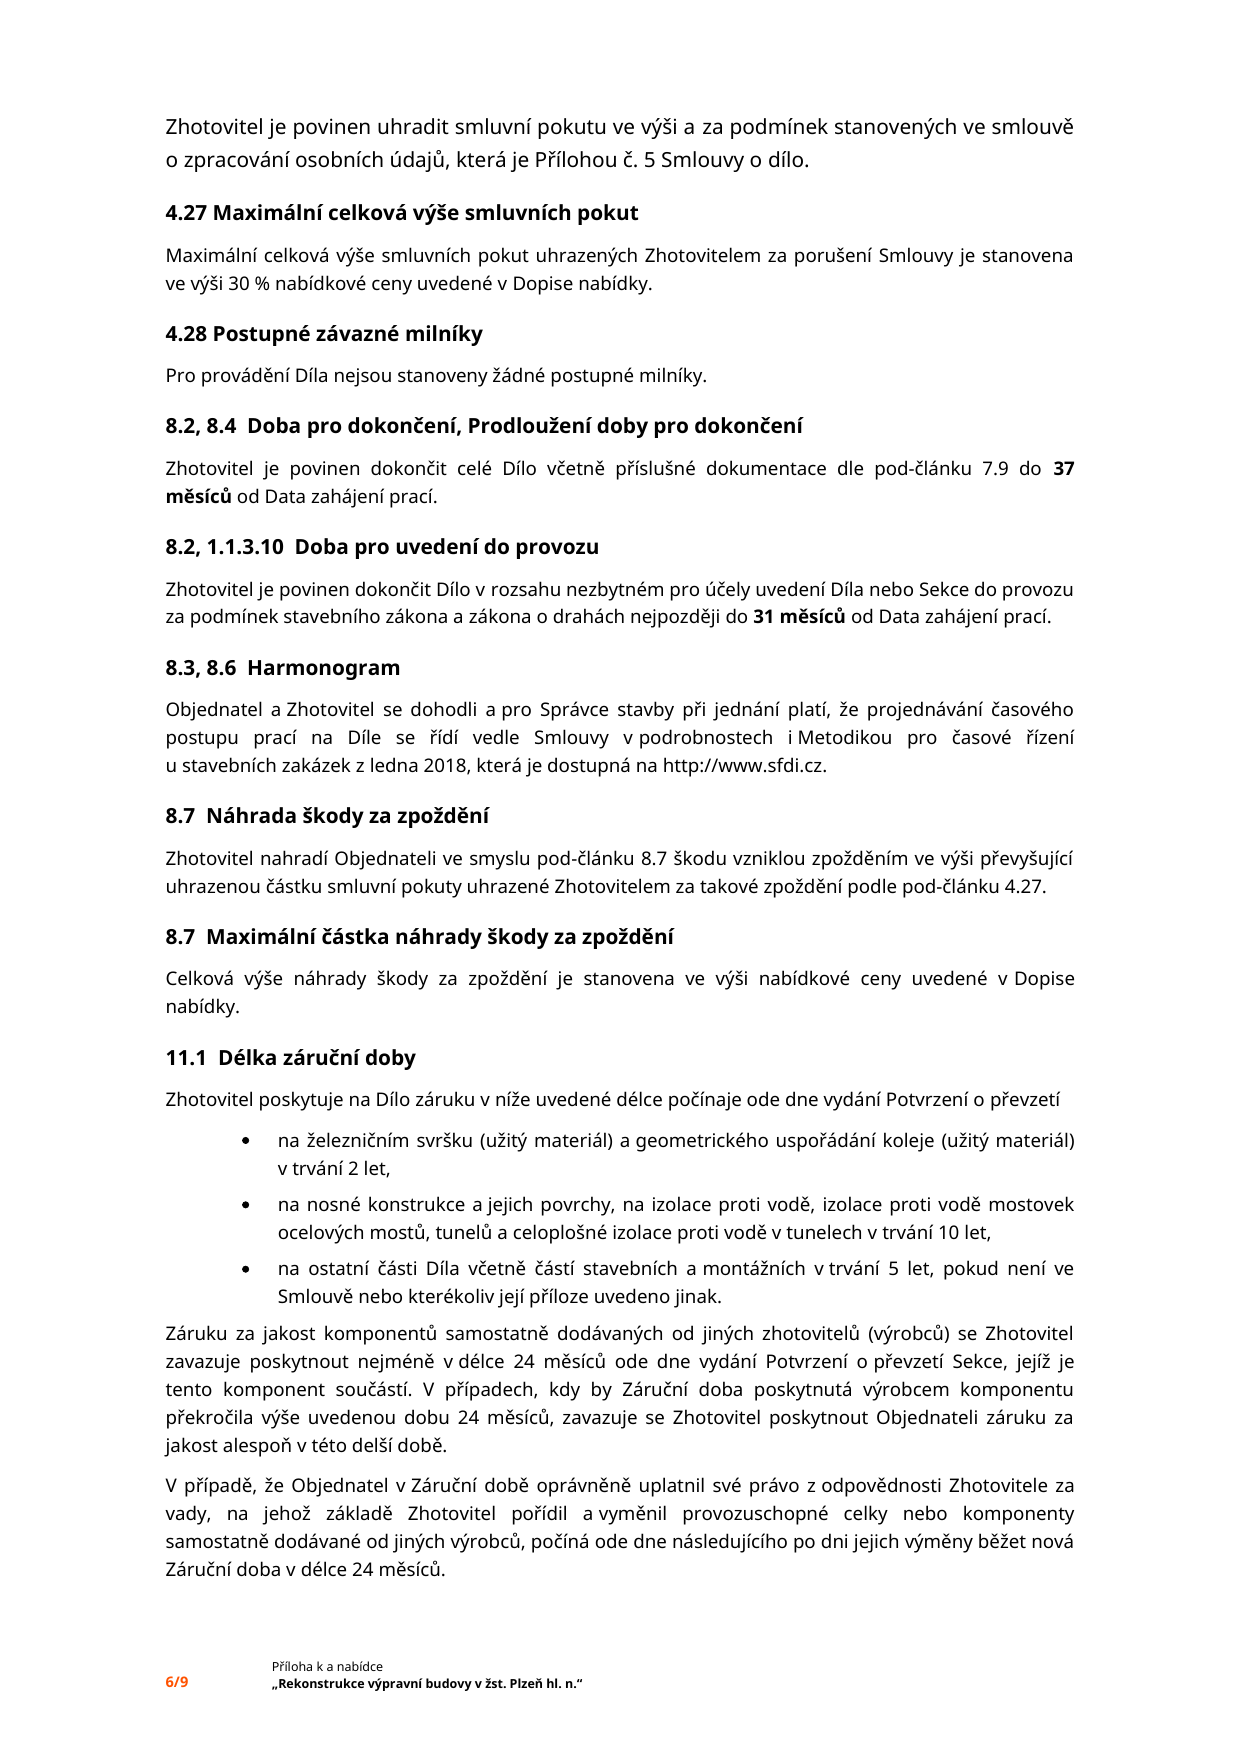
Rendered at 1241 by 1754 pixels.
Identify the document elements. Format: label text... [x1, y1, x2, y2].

text 11.1 Délka záruční doby [165, 1043, 1075, 1071]
text Maximální celková výše smluvních pokut uhrazených Zhotovitelem za porušení Smlouvy je stanovena ve výši 30 % nabídkové ceny uvedené v Dopise nabídky. [165, 242, 1075, 296]
text Objednatel a Zhotovitel se dohodli a pro Správce stavby při jednání platí, že projednávání časového postupu prací na Díle se řídí vedle Smlouvy v podrobnostech i Metodikou pro časové řízení u stavebních zakázek z ledna 2018, která je dostupná na http://www.sfdi.cz. [165, 696, 1075, 778]
text 4.28 Postupné závazné milníky [165, 319, 1075, 347]
text na nosné konstrukce a jejich povrchy, na izolace proti vodě, izolace proti vodě mostovek ocelových mostů, tunelů a celoplošné izolace proti vodě v tunelech v trvání 10 let, [242, 1191, 1075, 1245]
text 8.2, 8.4 Doba pro dokončení, Prodloužení doby pro dokončení [165, 411, 1075, 440]
text Záruku za jakost komponentů samostatně dodávaných od jiných zhotovitelů (výrobců) se Zhotovitel zavazuje poskytnout nejméně v délce 24 měsíců ode dne vydání Potvrzení o převzetí Sekce, jejíž je tento komponent součástí. V případech, kdy by Záruční doba poskytnutá výrobcem komponentu překročila výše uvedenou dobu 24 měsíců, zavazuje se Zhotovitel poskytnout Objednateli záruku za jakost alespoň v této delší době. [165, 1320, 1075, 1458]
text na železničním svršku (užitý materiál) a geometrického uspořádání koleje (užitý materiál) v trvání 2 let, [242, 1127, 1075, 1180]
text 8.7 Maximální částka náhrady škody za zpoždění [165, 922, 1075, 950]
text Zhotovitel je povinen uhradit smluvní pokutu ve výši a za podmínek stanovených ve smlouvě o zpracování osobních údajů, která je Přílohou č. 5 Smlouvy o dílo. [165, 112, 1075, 173]
text Zhotovitel je povinen dokončit celé Dílo včetně příslušné dokumentace dle pod-článku 7.9 do 37 měsíců od Data zahájení prací. [165, 455, 1075, 509]
text 8.7 Náhrada škody za zpoždění [165, 801, 1075, 830]
text Zhotovitel nahradí Objednateli ve smyslu pod-článku 8.7 škodu vzniklou zpožděním ve výši převyšující uhrazenou částku smluvní pokuty uhrazené Zhotovitelem za takové zpoždění podle pod-článku 4.27. [165, 845, 1075, 899]
text Zhotovitel poskytuje na Dílo záruku v níže uvedené délce počínaje ode dne vydání Potvrzení o převzetí [165, 1086, 1075, 1112]
text 8.3, 8.6 Harmonogram [165, 653, 1075, 681]
text V případě, že Objednatel v Záruční době oprávněně uplatnil své právo z odpovědnosti Zhotovitele za vady, na jehož základě Zhotovitel pořídil a vyměnil provozuschopné celky nebo komponenty samostatně dodávané od jiných výrobců, počíná ode dne následujícího po dni jejich výměny běžet nová Záruční doba v délce 24 měsíců. [165, 1473, 1075, 1582]
text Pro provádění Díla nejsou stanoveny žádné postupné milníky. [165, 363, 1075, 388]
text Celková výše náhrady škody za zpoždění je stanovena ve výši nabídkové ceny uvedené v Dopise nabídky. [165, 966, 1075, 1019]
text Zhotovitel je povinen dokončit Dílo v rozsahu nezbytném pro účely uvedení Díla nebo Sekce do provozu za podmínek stavebního zákona a zákona o drahách nejpozději do 31 měsíců od Data zahájení prací. [165, 576, 1075, 629]
text na ostatní části Díla včetně částí stavebních a montážních v trvání 5 let, pokud není ve Smlouvě nebo kterékoliv její příloze uvedeno jinak. [242, 1256, 1075, 1309]
text 8.2, 1.1.3.10 Doba pro uvedení do provozu [165, 532, 1075, 561]
text 4.27 Maximální celková výše smluvních pokut [165, 198, 1075, 227]
